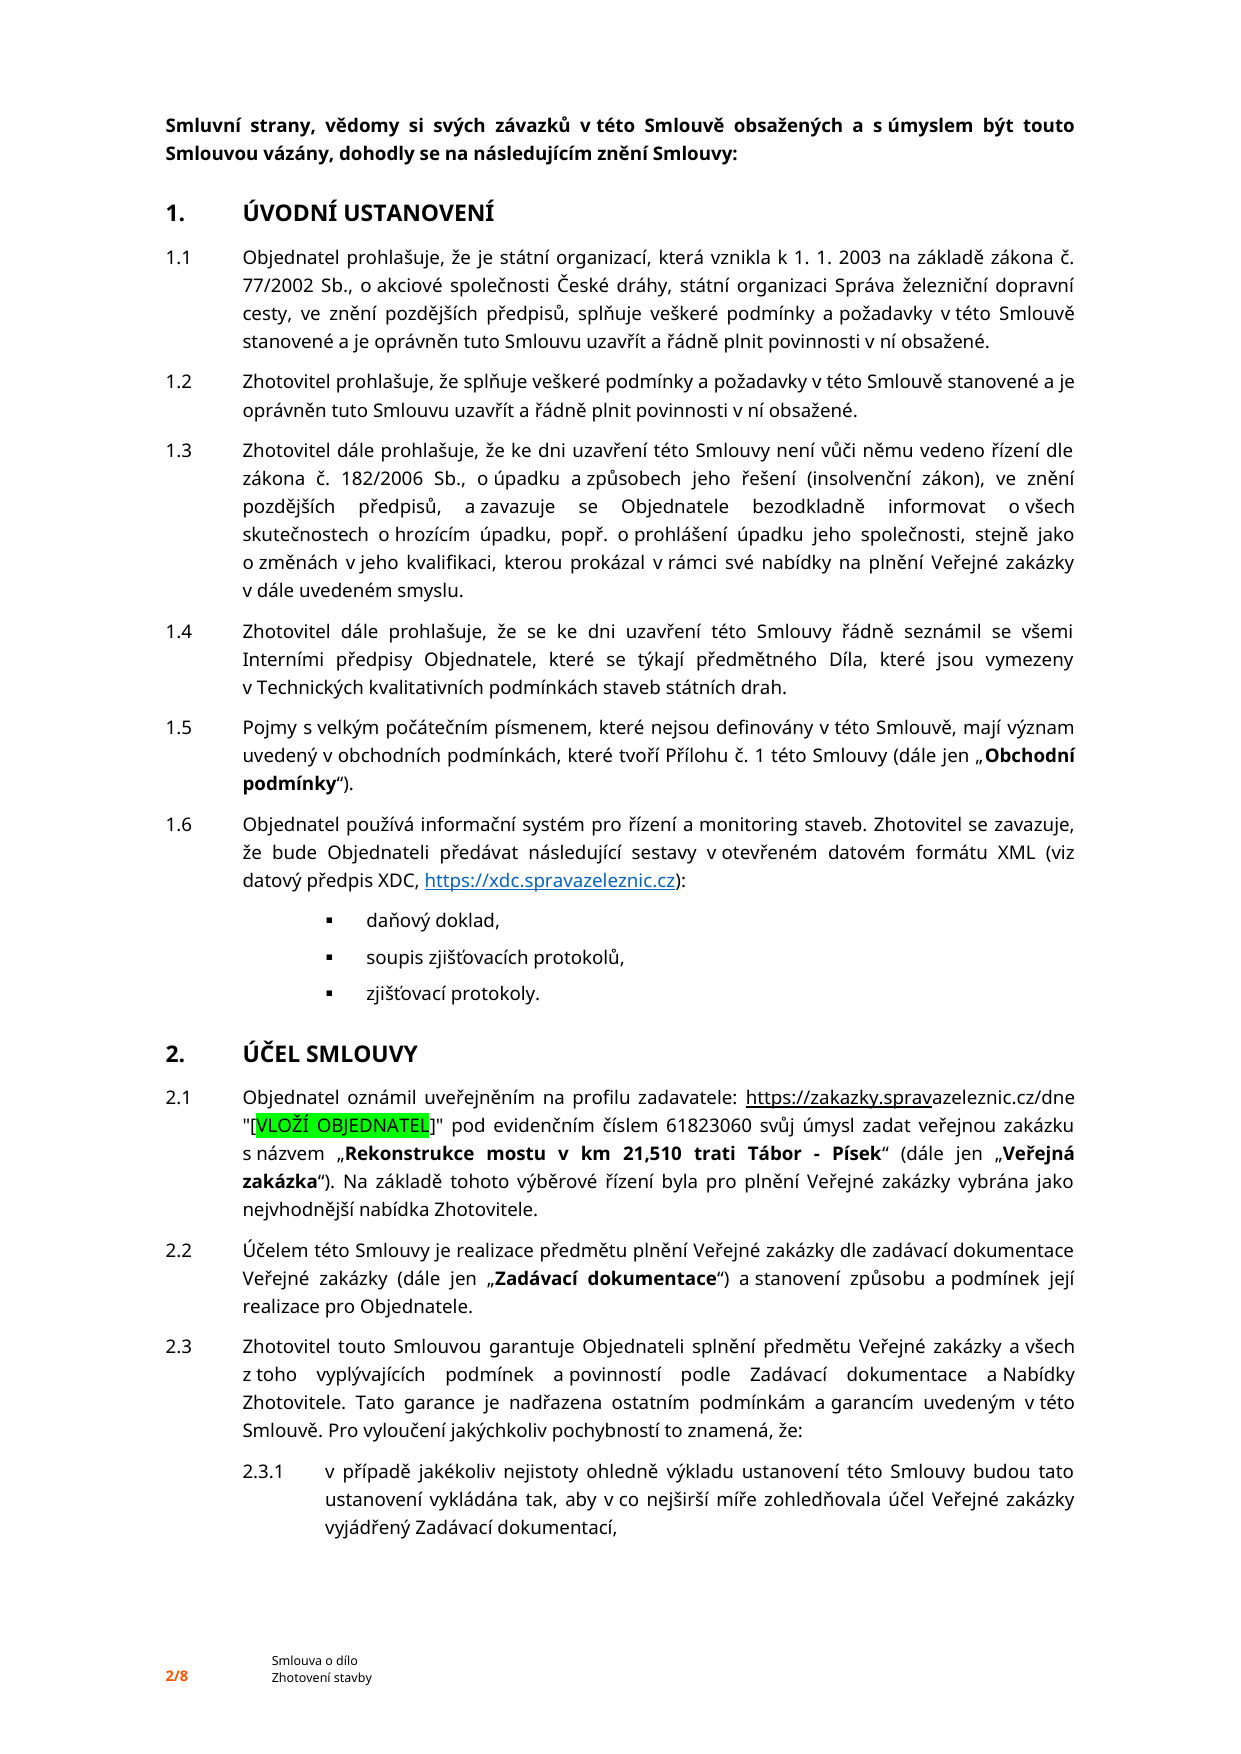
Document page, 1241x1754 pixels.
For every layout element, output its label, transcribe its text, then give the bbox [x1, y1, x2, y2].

text ÚČEL SMLOUVY [165, 1038, 1075, 1069]
text Objednatel oznámil uveřejněním na profilu zadavatele: https://zakazky.spravazeleznic.cz/dne "[VLOŽÍ OBJEDNATEL]" pod evidenčním číslem 61823060 svůj úmysl zadat veřejnou zakázku s názvem „Rekonstrukce mostu v km 21,510 trati Tábor - Písek“ (dále jen „Veřejná zakázka“). Na základě tohoto výběrové řízení byla pro plnění Veřejné zakázky vybrána jako nejvhodnější nabídka Zhotovitele. [165, 1084, 1075, 1222]
text Pojmy s velkým počátečním písmenem, které nejsou definovány v této Smlouvě, mají význam uvedený v obchodních podmínkách, které tvoří Přílohu č. 1 této Smlouvy (dále jen „Obchodní podmínky“). [165, 714, 1075, 796]
text Objednatel používá informační systém pro řízení a monitoring staveb. Zhotovitel se zavazuje, že bude Objednateli předávat následující sestavy v otevřeném datovém formátu XML (viz datový předpis XDC, https://xdc.spravazeleznic.cz): [165, 811, 1075, 893]
text Zhotovitel prohlašuje, že splňuje veškeré podmínky a požadavky v této Smlouvě stanovené a je oprávněn tuto Smlouvu uzavřít a řádně plnit povinnosti v ní obsažené. [165, 369, 1075, 422]
text Zhotovitel dále prohlašuje, že se ke dni uzavření této Smlouvy řádně seznámil se všemi Interními předpisy Objednatele, které se týkají předmětného Díla, které jsou vymezeny v Technických kvalitativních podmínkách staveb státních drah. [165, 618, 1075, 699]
text Zhotovitel dále prohlašuje, že ke dni uzavření této Smlouvy není vůči němu vedeno řízení dle zákona č. 182/2006 Sb., o úpadku a způsobech jeho řešení (insolvenční zákon), ve znění pozdějších předpisů, a zavazuje se Objednatele bezodkladně informovat o všech skutečnostech o hrozícím úpadku, popř. o prohlášení úpadku jeho společnosti, stejně jako o změnách v jeho kvalifikaci, kterou prokázal v rámci své nabídky na plnění Veřejné zakázky v dále uvedeném smyslu. [165, 437, 1075, 603]
text v případě jakékoliv nejistoty ohledně výkladu ustanovení této Smlouvy budou tato ustanovení vykládána tak, aby v co nejširší míře zohledňovala účel Veřejné zakázky vyjádřený Zadávací dokumentací, [242, 1458, 1075, 1540]
text soupis zjišťovacích protokolů, [325, 944, 1075, 969]
text Účelem této Smlouvy je realizace předmětu plnění Veřejné zakázky dle zadávací dokumentace Veřejné zakázky (dále jen „Zadávací dokumentace“) a stanovení způsobu a podmínek její realizace pro Objednatele. [165, 1237, 1075, 1319]
text daňový doklad, [325, 908, 1075, 933]
text Zhotovitel touto Smlouvou garantuje Objednateli splnění předmětu Veřejné zakázky a všech z toho vyplývajících podmínek a povinností podle Zadávací dokumentace a Nabídky Zhotovitele. Tato garance je nadřazena ostatním podmínkám a garancím uvedeným v této Smlouvě. Pro vyloučení jakýchkoliv pochybností to znamená, že: [165, 1334, 1075, 1443]
text ÚVODNÍ USTANOVENÍ [165, 197, 1075, 229]
text zjišťovací protokoly. [325, 980, 1075, 1006]
text Smluvní strany, vědomy si svých závazků v této Smlouvě obsažených a s úmyslem být touto Smlouvou vázány, dohodly se na následujícím znění Smlouvy: [165, 112, 1075, 166]
text Objednatel prohlašuje, že je státní organizací, která vznikla k 1. 1. 2003 na základě zákona č. 77/2002 Sb., o akciové společnosti České dráhy, státní organizaci Správa železniční dopravní cesty, ve znění pozdějších předpisů, splňuje veškeré podmínky a požadavky v této Smlouvě stanovené a je oprávněn tuto Smlouvu uzavřít a řádně plnit povinnosti v ní obsažené. [165, 244, 1075, 354]
